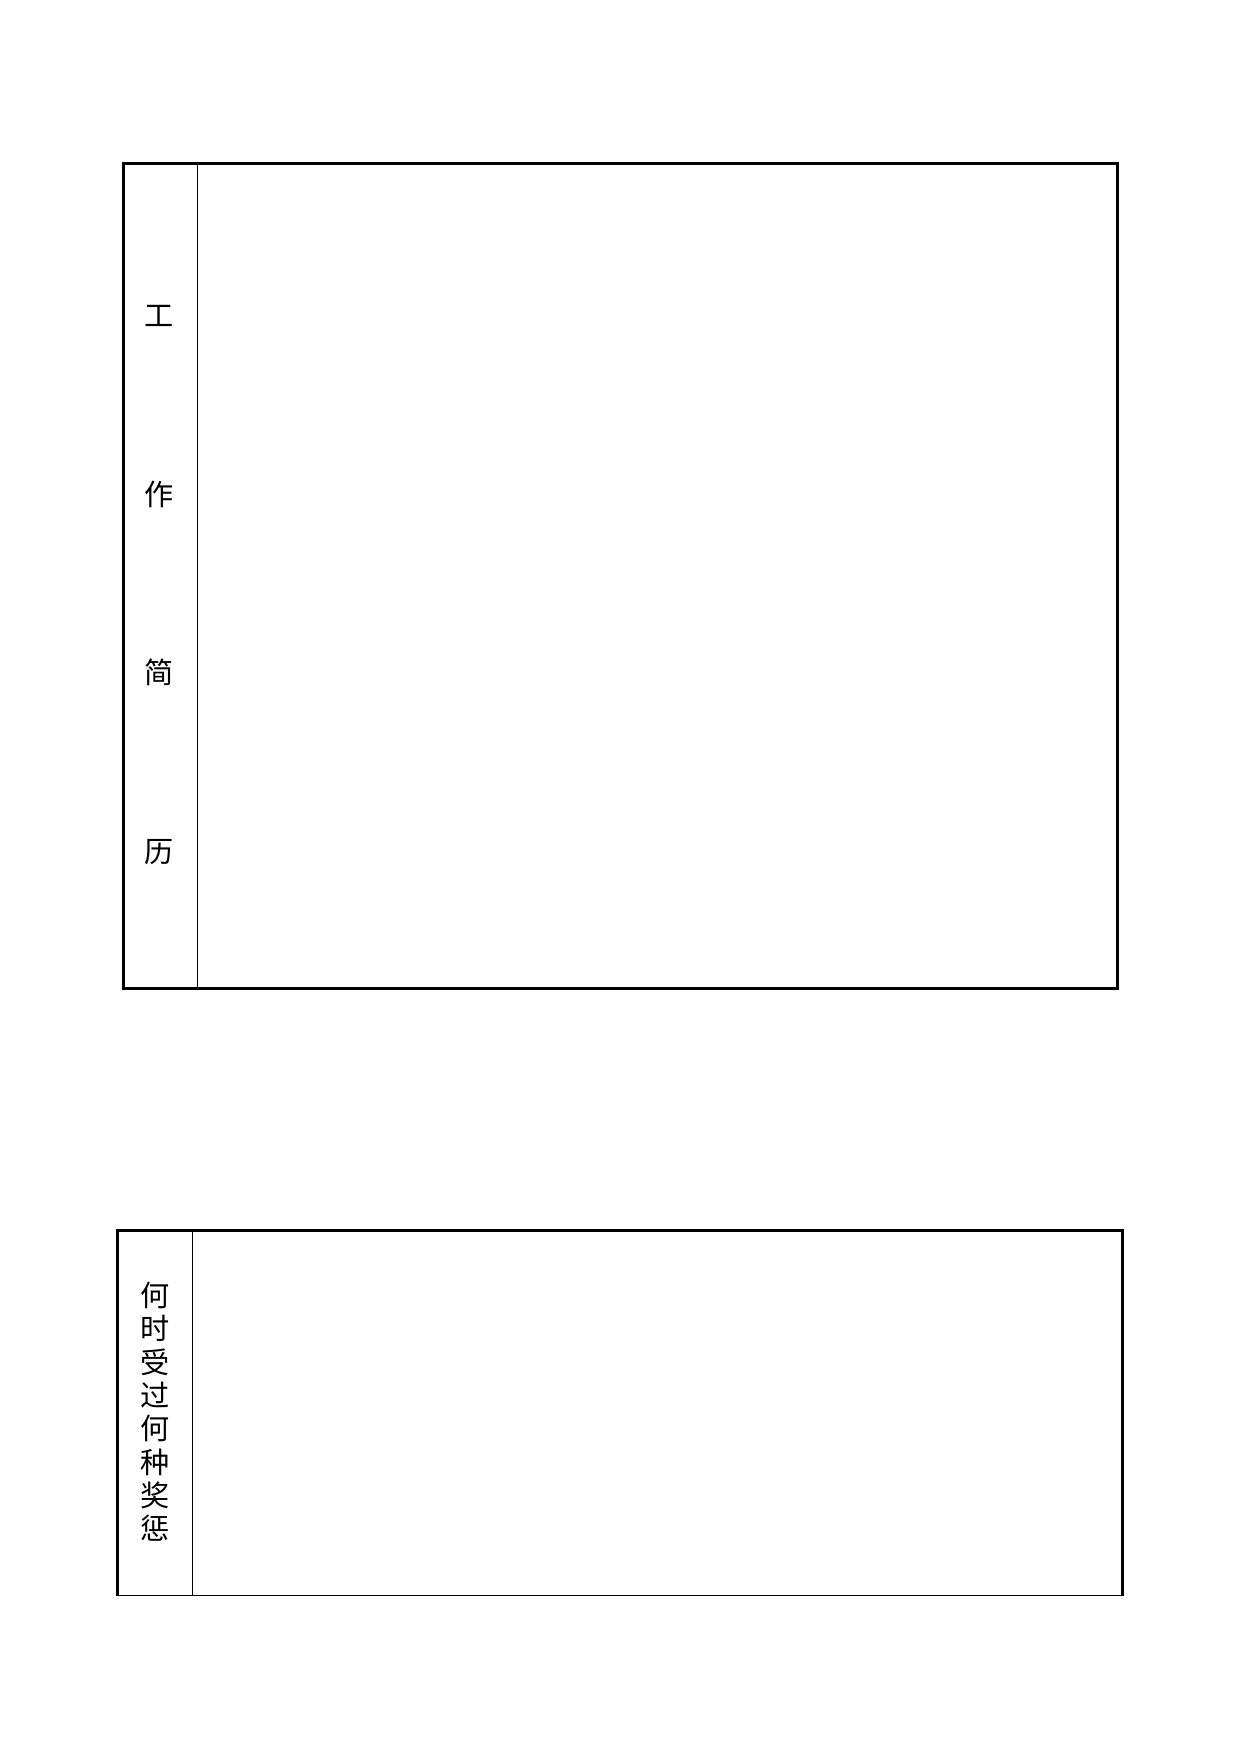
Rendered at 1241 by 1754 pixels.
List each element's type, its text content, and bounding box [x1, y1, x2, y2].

table_header 何 时 受 过 何 种 奖 惩 [119, 1232, 192, 1594]
table_cell 工 作 简 历 [125, 165, 197, 987]
table_cell [198, 165, 1116, 987]
table_header [193, 1232, 1121, 1594]
